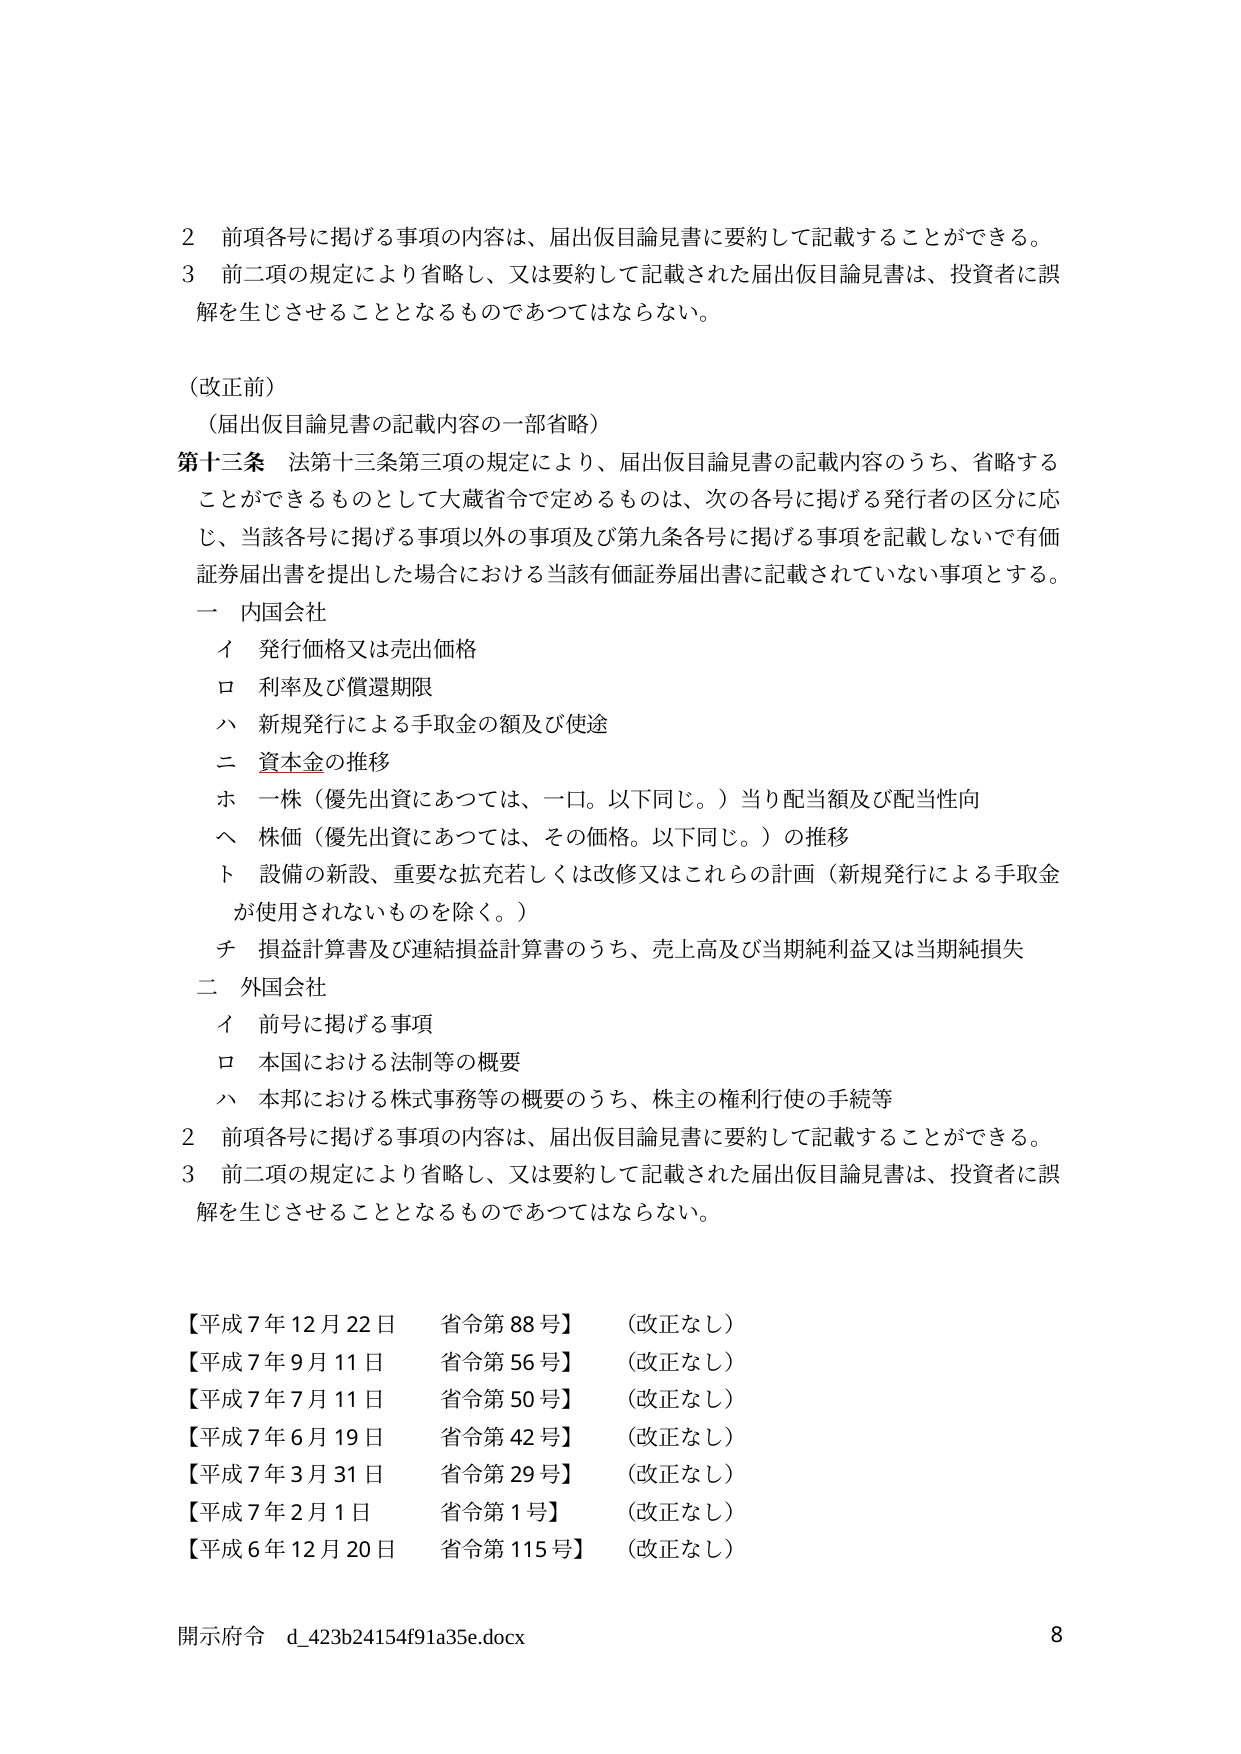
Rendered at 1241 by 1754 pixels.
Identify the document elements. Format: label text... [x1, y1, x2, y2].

text ３ 前二項の規定により省略し、又は要約して記載された届出仮目論見書は、投資者に誤解を生じさせることとなるものであつてはならない。 [177, 1154, 1063, 1229]
text 【平成7年2月1日 省令第1号】 （改正なし） [177, 1492, 1063, 1529]
text ハ 新規発行による手取金の額及び使途 [215, 704, 1063, 742]
text 【平成7年7月11日 省令第50号】 （改正なし） [177, 1379, 1063, 1417]
text ト 設備の新設、重要な拡充若しくは改修又はこれらの計画（新規発行による手取金が使用されないものを除く。） [215, 854, 1063, 929]
text チ 損益計算書及び連結損益計算書のうち、売上高及び当期純利益又は当期純損失 [215, 929, 1063, 967]
text 【平成6年12月20日 省令第115号】 （改正なし） [177, 1529, 1063, 1567]
text ホ 一株（優先出資にあつては、一口。以下同じ。）当り配当額及び配当性向 [215, 779, 1063, 817]
text 【平成7年6月19日 省令第42号】 （改正なし） [177, 1417, 1063, 1454]
text 【平成7年12月22日 省令第88号】 （改正なし） [177, 1304, 1063, 1342]
text ２ 前項各号に掲げる事項の内容は、届出仮目論見書に要約して記載することができる。 [177, 1117, 1063, 1154]
text ロ 本国における法制等の概要 [215, 1042, 1063, 1079]
text 二 外国会社 [196, 967, 1063, 1004]
text 一 内国会社 [196, 592, 1063, 629]
text 第十三条 法第十三条第三項の規定により、届出仮目論見書の記載内容のうち、省略することができるものとして大蔵省令で定めるものは、次の各号に掲げる発行者の区分に応じ、当該各号に掲げる事項以外の事項及び第九条各号に掲げる事項を記載しないで有価証券届出書を提出した場合における当該有価証券届出書に記載されていない事項とする。 [177, 442, 1063, 592]
text ハ 本邦における株式事務等の概要のうち、株主の権利行使の手続等 [215, 1079, 1063, 1117]
text （改正前） [177, 367, 1063, 404]
text ロ 利率及び償還期限 [215, 667, 1063, 704]
text イ 発行価格又は売出価格 [215, 629, 1063, 667]
text 【平成7年3月31日 省令第29号】 （改正なし） [177, 1454, 1063, 1492]
text ヘ 株価（優先出資にあつては、その価格。以下同じ。）の推移 [215, 817, 1063, 854]
text ニ 資本金の推移 [215, 742, 1063, 779]
text （届出仮目論見書の記載内容の一部省略） [196, 404, 1063, 442]
text イ 前号に掲げる事項 [215, 1004, 1063, 1042]
text ２ 前項各号に掲げる事項の内容は、届出仮目論見書に要約して記載することができる。 [177, 217, 1063, 254]
text ３ 前二項の規定により省略し、又は要約して記載された届出仮目論見書は、投資者に誤解を生じさせることとなるものであつてはならない。 [177, 254, 1063, 329]
text 【平成7年9月11日 省令第56号】 （改正なし） [177, 1342, 1063, 1379]
